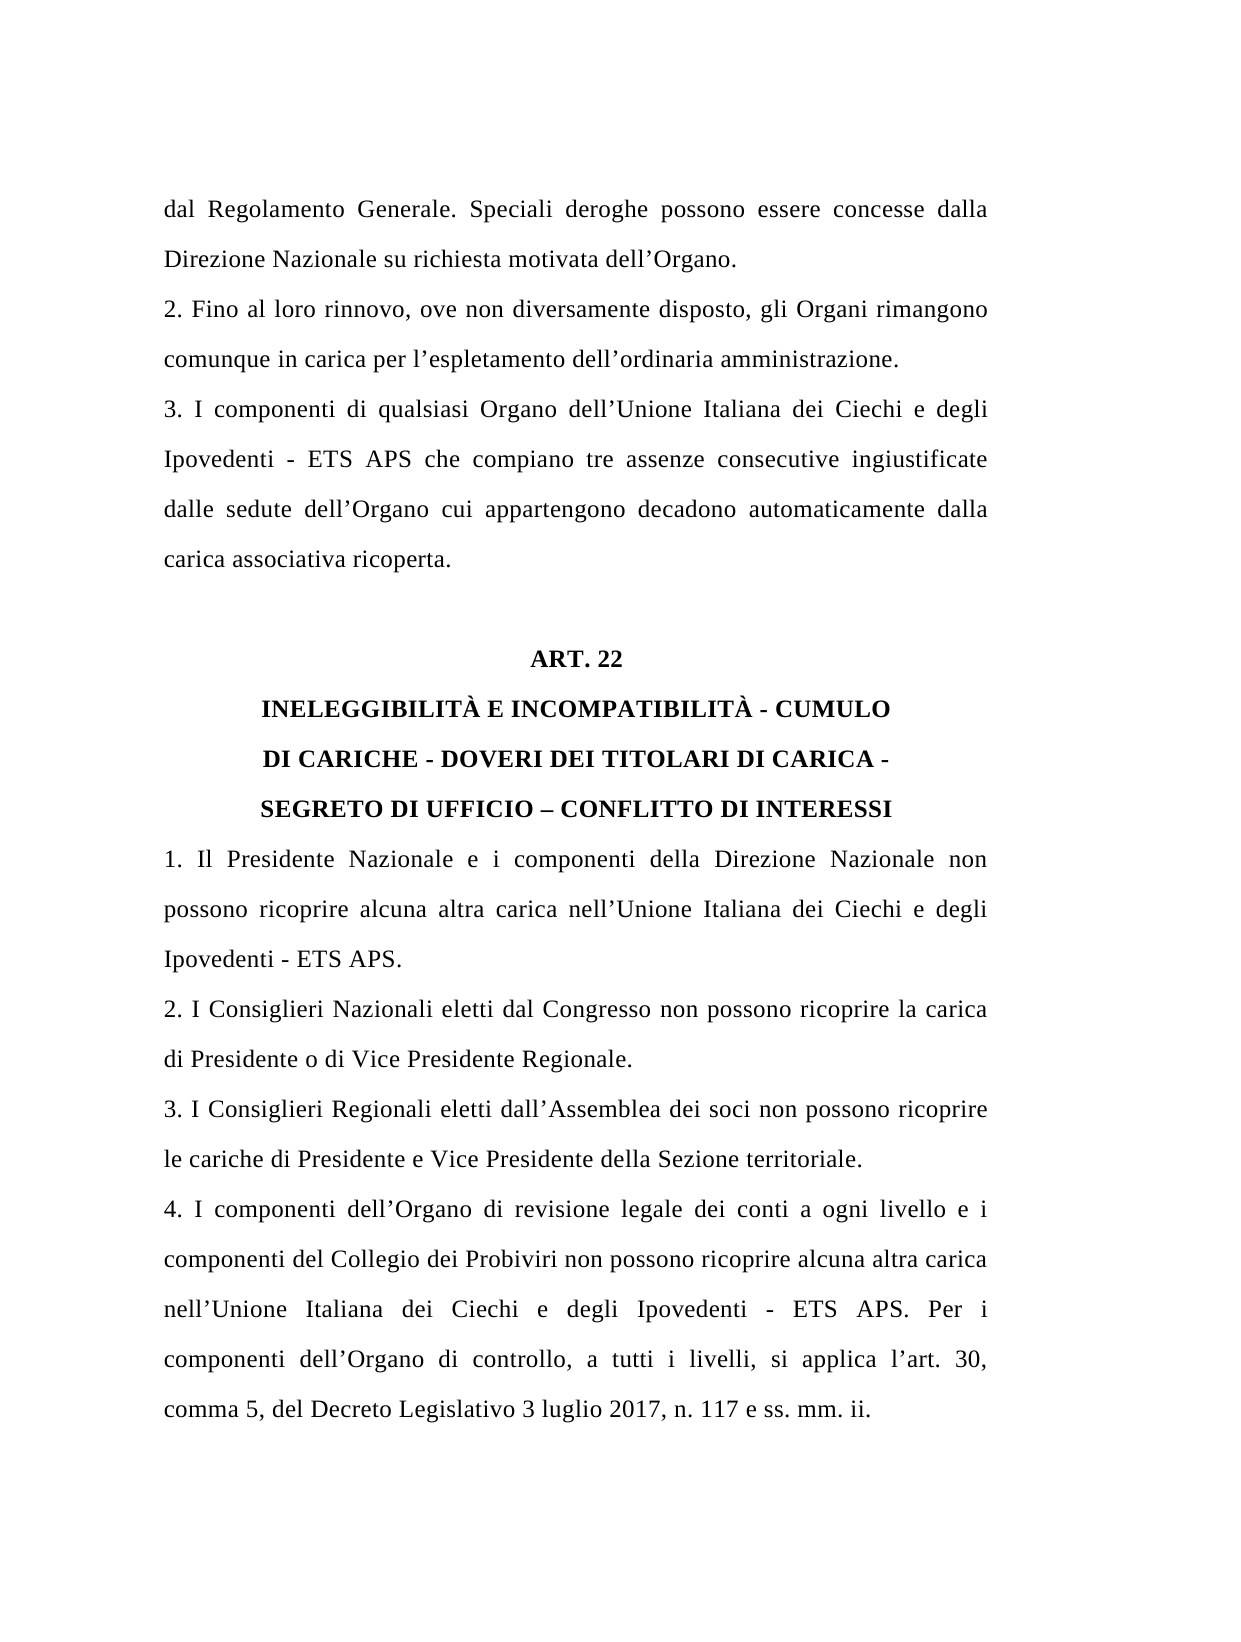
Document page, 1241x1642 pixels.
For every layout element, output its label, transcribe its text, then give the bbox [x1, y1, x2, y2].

text ART. 22 [163, 627, 989, 677]
text 3. I componenti di qualsiasi Organo dell’Unione Italiana dei Ciechi e degli Ipovedenti - ETS APS che compiano tre assenze consecutive ingiustificate dalle sedute dell’Organo cui appartengono decadono automaticamente dalla carica associativa ricoperta. [163, 377, 989, 577]
text DI CARICHE - DOVERI DEI TITOLARI DI CARICA - [163, 727, 989, 777]
text INELEGGIBILITÀ E INCOMPATIBILITÀ - CUMULO [163, 677, 989, 727]
text 1. Il Presidente Nazionale e i componenti della Direzione Nazionale non possono ricoprire alcuna altra carica nell’Unione Italiana dei Ciechi e degli Ipovedenti - ETS APS. [163, 827, 989, 977]
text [163, 177, 989, 277]
text 2. Fino al loro rinnovo, ove non diversamente disposto, gli Organi rimangono comunque in carica per l’espletamento dell’ordinaria amministrazione. [163, 277, 989, 377]
text 3. I Consiglieri Regionali eletti dall’Assemblea dei soci non possono ricoprire le cariche di Presidente e Vice Presidente della Sezione territoriale. [163, 1077, 989, 1177]
text SEGRETO DI UFFICIO – CONFLITTO DI INTERESSI [163, 777, 989, 827]
text 2. I Consiglieri Nazionali eletti dal Congresso non possono ricoprire la carica di Presidente o di Vice Presidente Regionale. [163, 977, 989, 1077]
text 4. I componenti dell’Organo di revisione legale dei conti a ogni livello e i componenti del Collegio dei Probiviri non possono ricoprire alcuna altra carica nell’Unione Italiana dei Ciechi e degli Ipovedenti - ETS APS. Per i componenti dell’Organo di controllo, a tutti i livelli, si applica l’art. 30, comma 5, del Decreto Legislativo 3 luglio 2017, n. 117 e ss. mm. ii. [163, 1177, 989, 1427]
